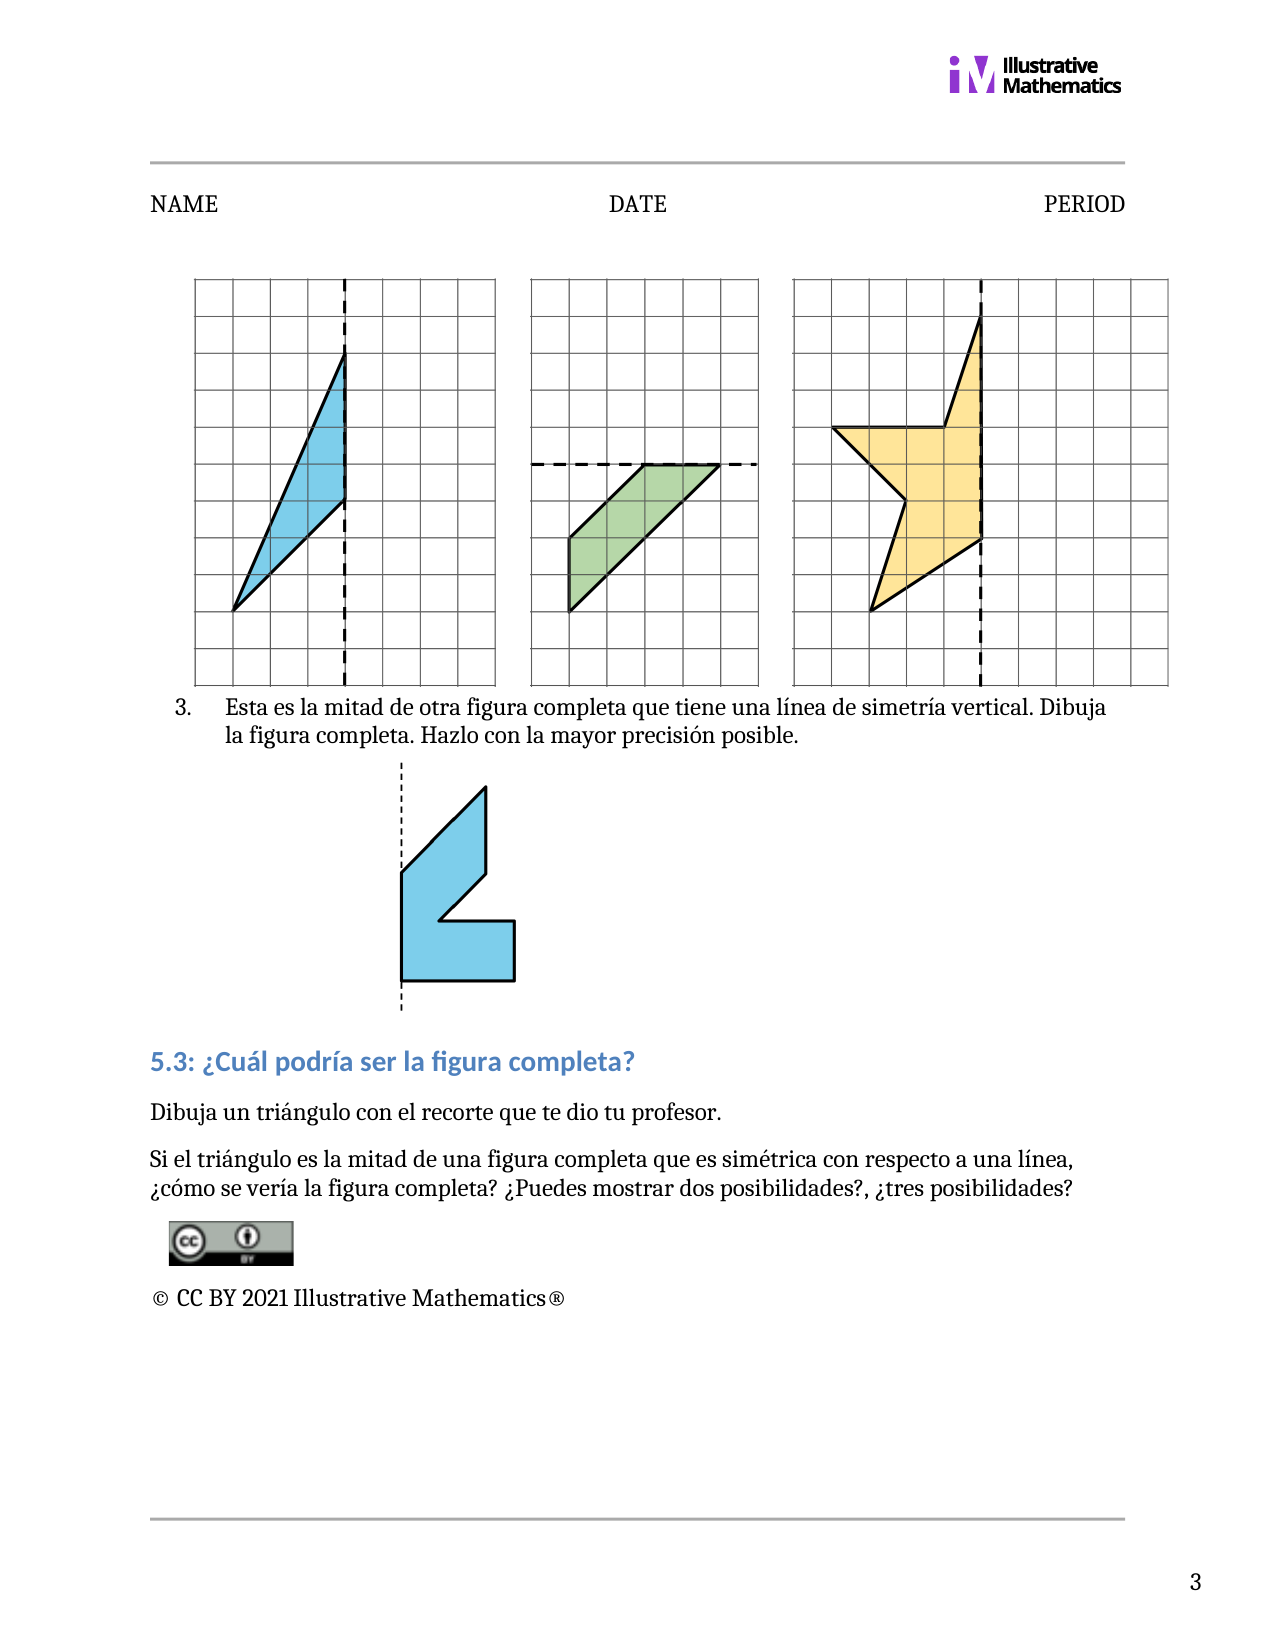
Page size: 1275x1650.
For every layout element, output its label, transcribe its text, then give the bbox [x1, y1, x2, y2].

text Dibuja un triángulo con el recorte que te dio tu profesor. [150, 1098, 1125, 1126]
picture [949, 55, 1121, 93]
subtitle 5.3: ¿Cuál podría ser la figura completa? [150, 1043, 1125, 1079]
list Esta es la mitad de otra figura completa que tiene una línea de simetría vertical. Dibuja la figura completa. Hazlo con la mayor precisión posible. [175, 692, 1125, 750]
picture [168, 1221, 294, 1266]
picture [243, 753, 559, 1017]
picture [193, 276, 1169, 689]
text © CC BY 2021 Illustrative Mathematics® [150, 1284, 1125, 1313]
text Si el triángulo es la mitad de una figura completa que es simétrica con respecto a una línea, ¿cómo se vería la figura completa? ¿Puedes mostrar dos posibilidades?, ¿tres posibilidades? [150, 1145, 1125, 1203]
